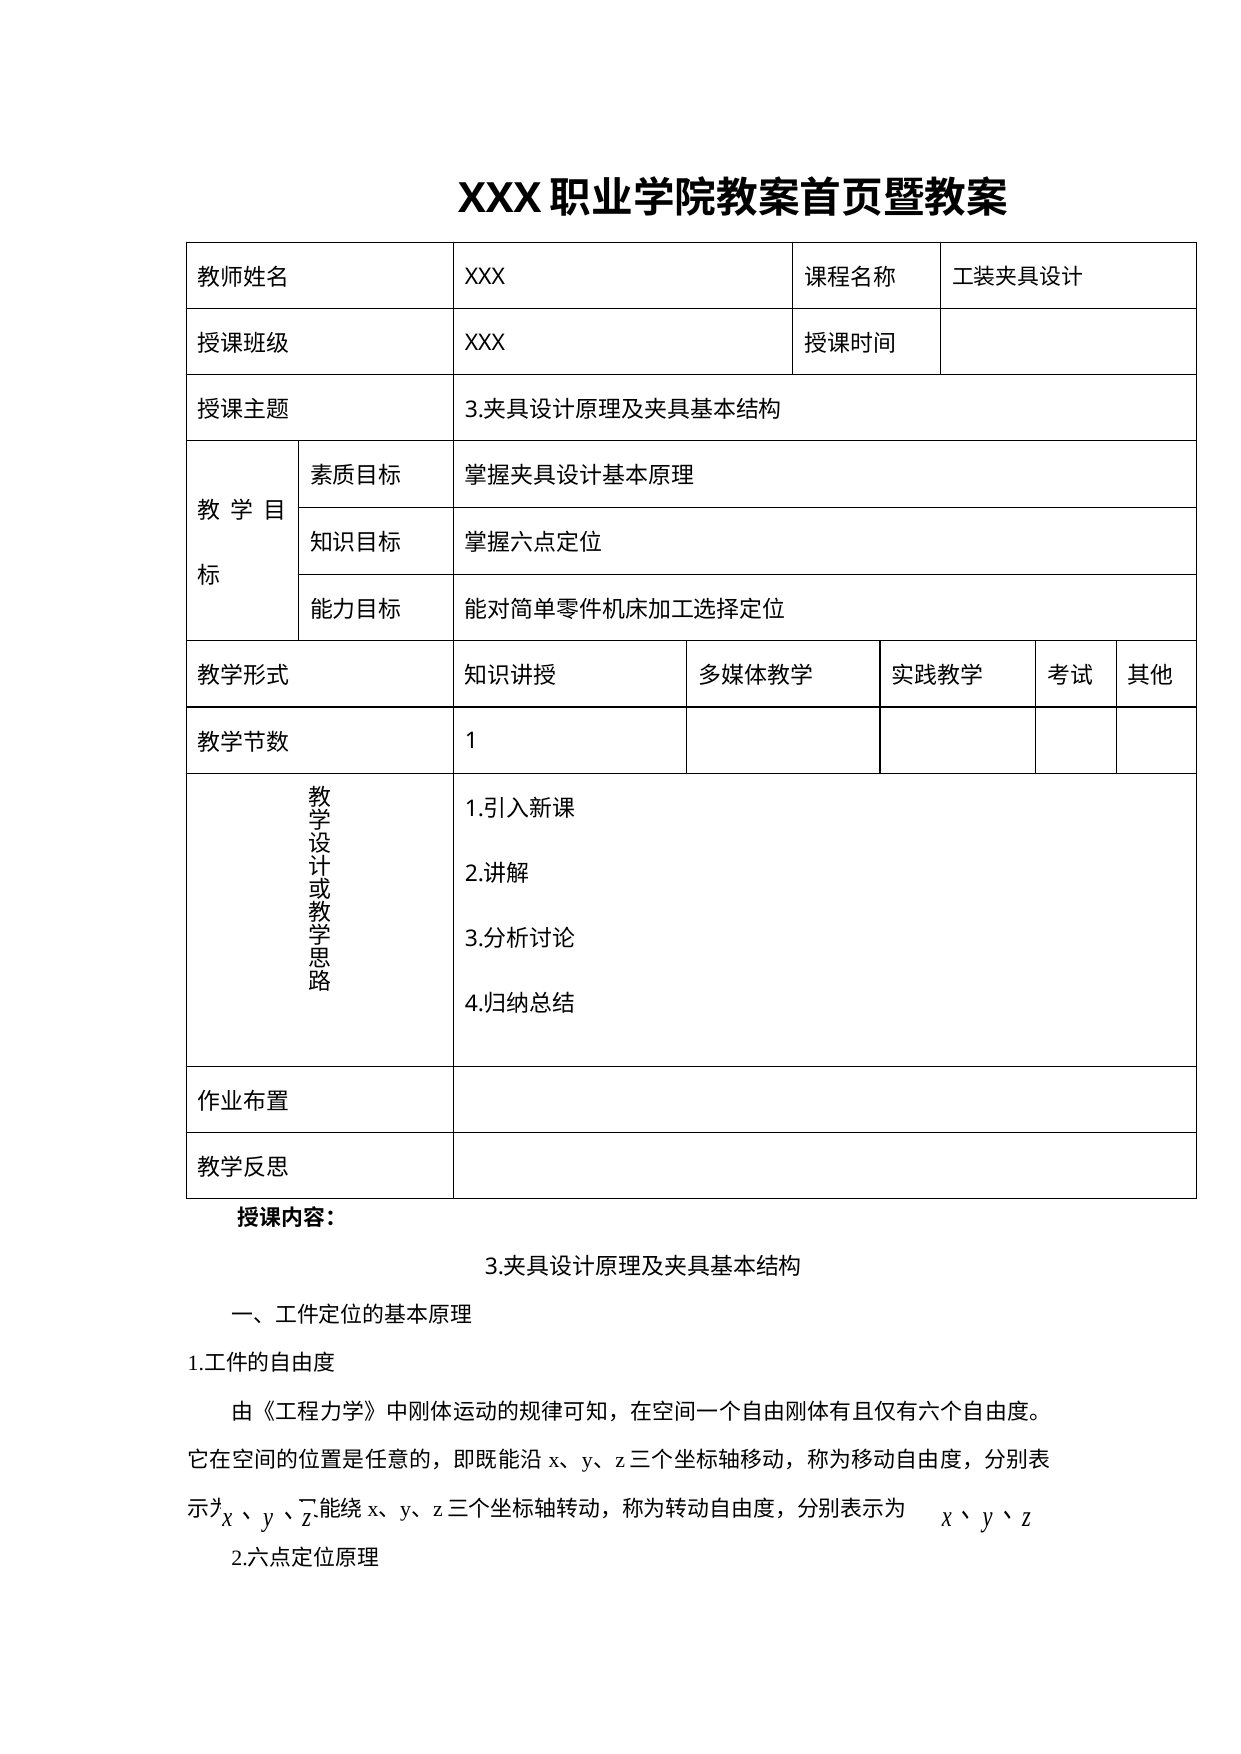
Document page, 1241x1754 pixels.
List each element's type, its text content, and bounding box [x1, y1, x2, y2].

table_cell 知识讲授 [454, 641, 686, 706]
table_cell 多媒体教学 [687, 641, 879, 706]
text 授课内容： [187, 1199, 1053, 1232]
table_cell 授课主题 [187, 375, 453, 440]
table_cell XXX [454, 243, 792, 308]
table_cell [687, 708, 879, 772]
table_cell 作业布置 [187, 1067, 453, 1132]
table_cell 教学反思 [187, 1133, 453, 1198]
table_cell 掌握六点定位 [454, 508, 1196, 573]
table_cell 能对简单零件机床加工选择定位 [454, 575, 1196, 640]
table_cell 教学节数 [187, 708, 453, 772]
table_cell 其他 [1117, 641, 1196, 706]
table_cell 能力目标 [299, 575, 453, 640]
table_cell [454, 1067, 1196, 1132]
table_cell [881, 708, 1035, 772]
subtitle 1.工件的自由度 [187, 1345, 1053, 1377]
text 一、工件定位的基本原理 [187, 1297, 1053, 1329]
text 3.夹具设计原理及夹具基本结构 [187, 1232, 1053, 1297]
table_cell 掌握夹具设计基本原理 [454, 441, 1196, 507]
table_cell 工装夹具设计 [941, 243, 1196, 308]
table_cell 知识目标 [299, 508, 453, 573]
table_cell 实践教学 [881, 641, 1035, 706]
table_cell 3.夹具设计原理及夹具基本结构 [454, 375, 1196, 440]
table_cell [1036, 708, 1116, 772]
text 2.六点定位原理 [187, 1539, 1053, 1572]
table_cell 教学形式 [187, 641, 453, 706]
table_cell [454, 1133, 1196, 1198]
table_cell [1117, 708, 1196, 772]
table_cell 教学设计或教学思路 [187, 774, 453, 1066]
table_cell 课程名称 [793, 243, 940, 308]
table_cell 授课时间 [793, 309, 940, 374]
table_cell 教 学 目 标 [187, 441, 298, 640]
table_cell 1.引入新课 2.讲解 3.分析讨论 4.归纳总结 [454, 774, 1196, 1066]
table_cell 考试 [1036, 641, 1116, 706]
text 由《工程力学》中刚体运动的规律可知，在空间一个自由刚体有且仅有六个自由度。它在空间的位置是任意的，即既能沿x、y、z三个坐标轴移动，称为移动自由度，分别表示为 ；又能绕x、y、z三个坐标轴转动，称为转动自由度，分别表示为 。 [187, 1393, 1053, 1523]
table_cell [941, 309, 1196, 374]
table_cell 1 [454, 708, 686, 772]
table_header XXX职业学院教案首页暨教案 [186, 162, 1196, 242]
table_cell 素质目标 [299, 441, 453, 507]
table_cell 教师姓名 [187, 243, 453, 308]
table_cell XXX [454, 309, 792, 374]
table_cell 授课班级 [187, 309, 453, 374]
